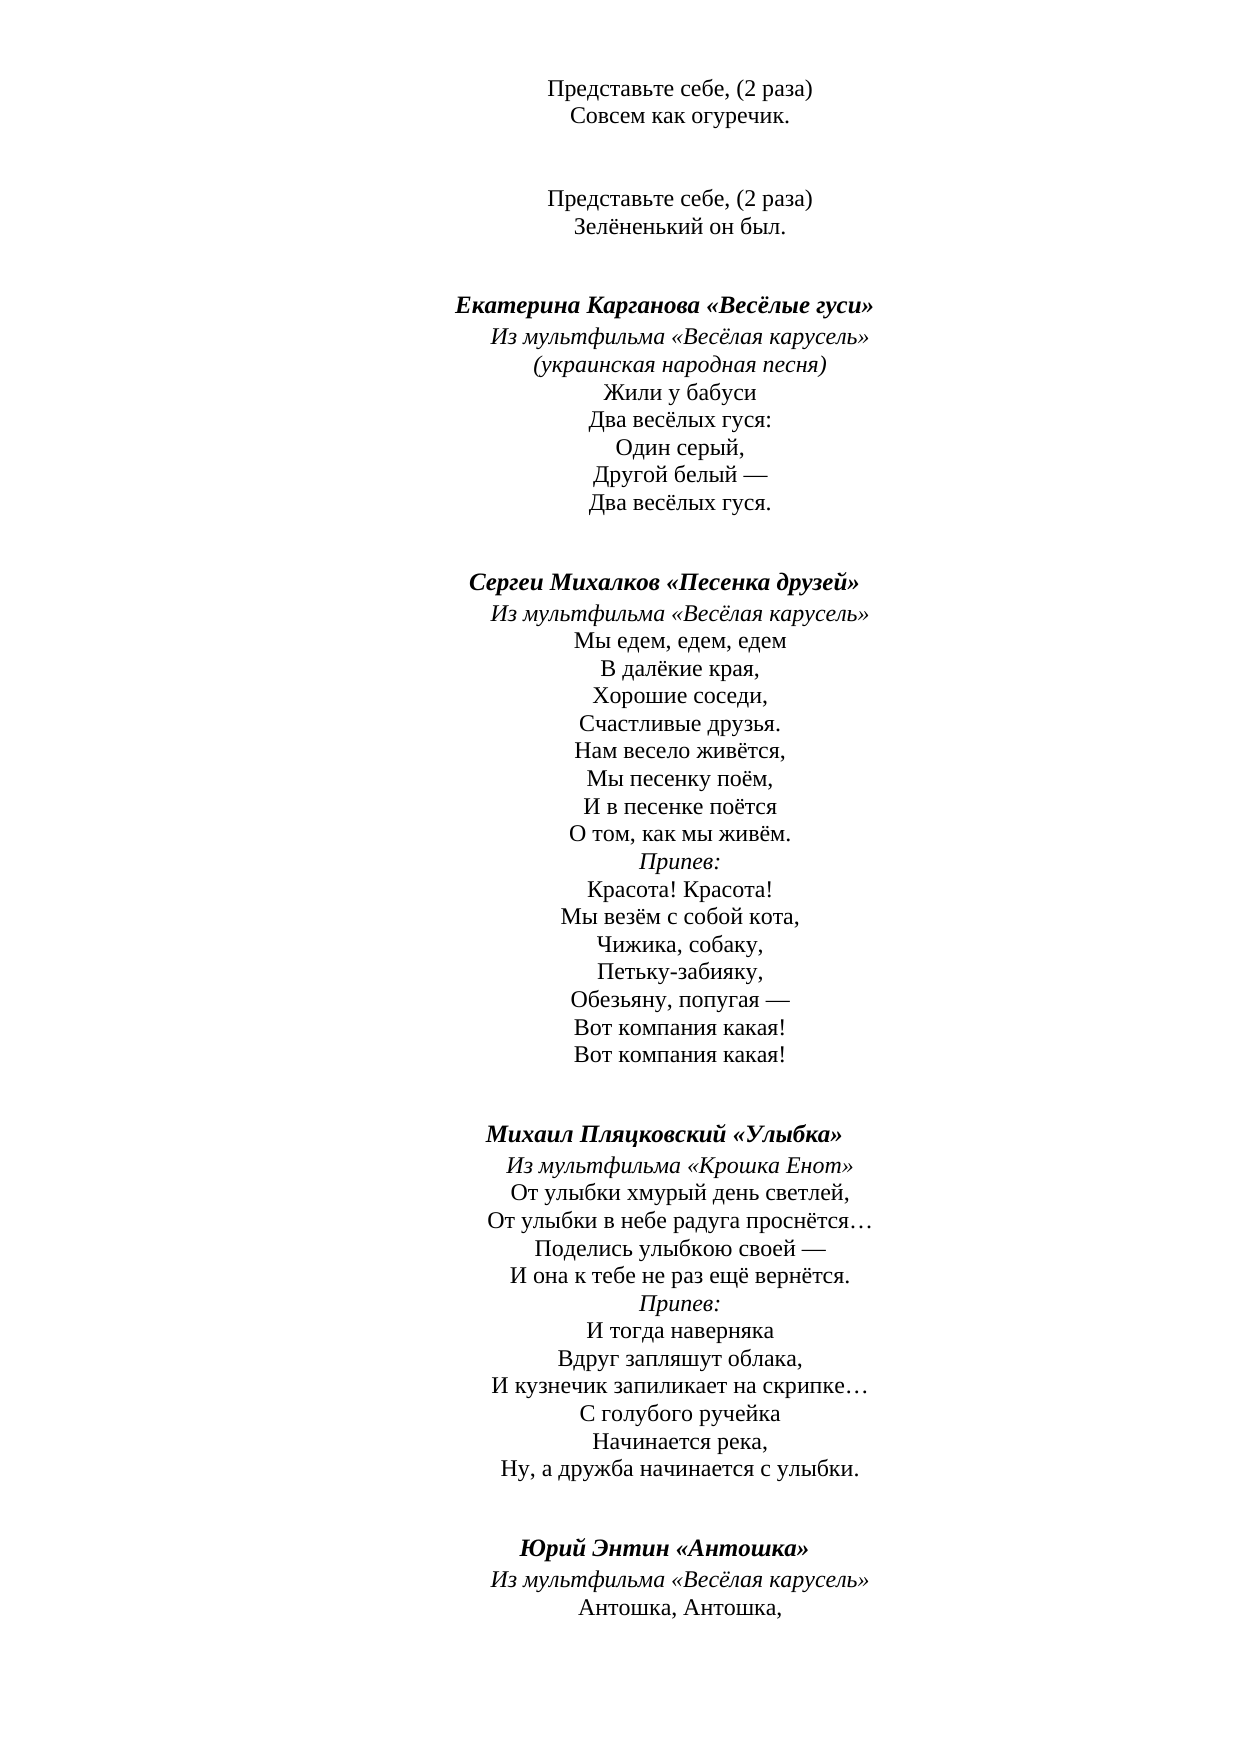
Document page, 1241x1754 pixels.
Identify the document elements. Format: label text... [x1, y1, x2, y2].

text Зелёненький он был. [177, 212, 1152, 239]
text И в песенке поётся [177, 792, 1152, 819]
text Вдруг запляшут облака, [177, 1344, 1152, 1372]
text Припев: [177, 847, 1152, 874]
text Екатерина Карганова «Весёлые гуси» [177, 291, 1152, 319]
text Два весёлых гуся: [177, 405, 1152, 433]
text Представьте себе, (2 раза) [177, 74, 1152, 101]
text И кузнечик запиликает на скрипке… [177, 1372, 1152, 1399]
text И она к тебе не раз ещё вернётся. [177, 1261, 1152, 1289]
text От улыбки хмурый день светлей, [177, 1178, 1152, 1206]
text Обезьяну, попугая — [177, 985, 1152, 1013]
text Хорошие соседи, [177, 681, 1152, 709]
text Михаил Пляцковский «Улыбка» [177, 1119, 1152, 1148]
text Нам весело живётся, [177, 737, 1152, 764]
text Мы едем, едем, едем [177, 626, 1152, 654]
text Мы песенку поём, [177, 764, 1152, 792]
text Из мультфильма «Весёлая карусель» [177, 598, 1152, 626]
text Один серый, [177, 433, 1152, 460]
text Мы везём с собой кота, [177, 902, 1152, 930]
text Начинается река, [177, 1427, 1152, 1454]
text С голубого ручейка [177, 1399, 1152, 1427]
text Красота! Красота! [177, 874, 1152, 902]
text В далёкие края, [177, 654, 1152, 681]
text Два весёлых гуся. [177, 488, 1152, 516]
text Из мультфильма «Крошка Енот» [177, 1151, 1152, 1178]
text (украинская народная песня) [177, 350, 1152, 378]
text От улыбки в небе радуга проснётся… [177, 1206, 1152, 1233]
text Другой белый — [177, 460, 1152, 488]
text Сергеи Михалков «Песенка друзей» [177, 567, 1152, 595]
text Антошка, Антошка, [177, 1592, 1152, 1620]
text Представьте себе, (2 раза) [177, 184, 1152, 212]
text Совсем как огуречик. [177, 101, 1152, 129]
text Из мультфильма «Весёлая карусель» [177, 322, 1152, 350]
text Вот компания какая! [177, 1013, 1152, 1040]
text Счастливые друзья. [177, 709, 1152, 737]
text Поделись улыбкою своей — [177, 1233, 1152, 1261]
text Припев: [177, 1289, 1152, 1316]
text Юрий Энтин «Антошка» [177, 1533, 1152, 1562]
text И тогда наверняка [177, 1316, 1152, 1344]
text О том, как мы живём. [177, 819, 1152, 847]
text Вот компания какая! [177, 1040, 1152, 1068]
text Петьку-забияку, [177, 957, 1152, 985]
text Из мультфильма «Весёлая карусель» [177, 1565, 1152, 1592]
text Чижика, собаку, [177, 930, 1152, 957]
text Жили у бабуси [177, 378, 1152, 405]
text Ну, а дружба начинается с улыбки. [177, 1454, 1152, 1482]
